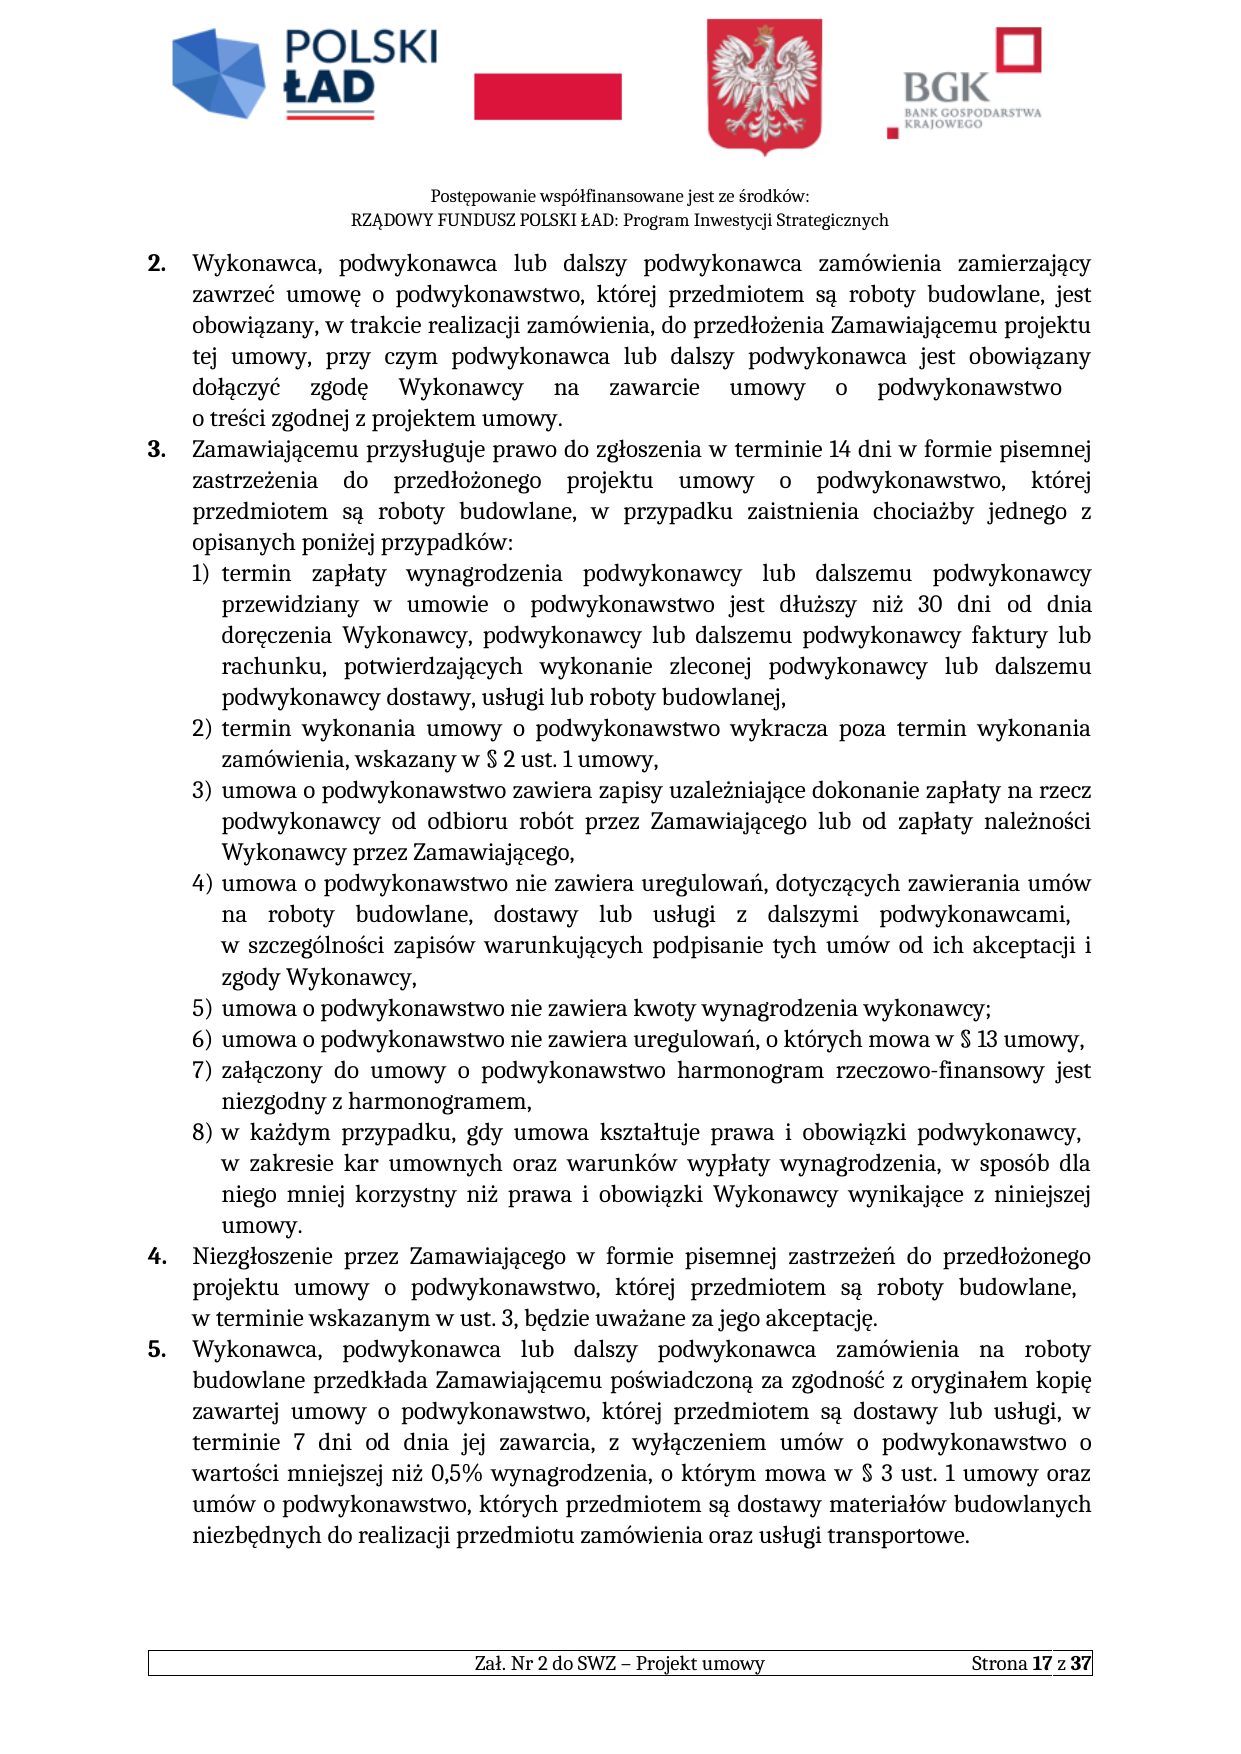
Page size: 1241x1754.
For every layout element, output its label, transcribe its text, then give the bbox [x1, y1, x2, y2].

list Zamawiającemu przysługuje prawo do zgłoszenia w terminie 14 dni w formie pisemnej zastrzeżenia do przedłożonego projektu umowy o podwykonawstwo, której przedmiotem są roboty budowlane, w przypadku zaistnienia chociażby jednego z opisanych poniżej przypadków: [148, 435, 1093, 557]
list załączony do umowy o podwykonawstwo harmonogram rzeczowo-finansowy jest niezgodny z harmonogramem, [192, 1056, 1093, 1115]
list umowa o podwykonawstwo nie zawiera uregulowań, o których mowa w § 13 umowy, [192, 1024, 1093, 1053]
list Wykonawca, podwykonawca lub dalszy podwykonawca zamówienia zamierzający zawrzeć umowę o podwykonawstwo, której przedmiotem są roboty budowlane, jest obowiązany, w trakcie realizacji zamówienia, do przedłożenia Zamawiającemu projektu tej umowy, przy czym podwykonawca lub dalszy podwykonawca jest obowiązany dołączyć zgodę Wykonawcy na zawarcie umowy o podwykonawstwo o treści zgodnej z projektem umowy. [148, 248, 1093, 432]
list umowa o podwykonawstwo nie zawiera kwoty wynagrodzenia wykonawcy; [192, 993, 1093, 1022]
list Niezgłoszenie przez Zamawiającego w formie pisemnej zastrzeżeń do przedłożonego projektu umowy o podwykonawstwo, której przedmiotem są roboty budowlane, w terminie wskazanym w ust. 3, będzie uważane za jego akceptację. [148, 1242, 1093, 1333]
picture [147, 11, 1093, 161]
list termin zapłaty wynagrodzenia podwykonawcy lub dalszemu podwykonawcy przewidziany w umowie o podwykonawstwo jest dłuższy niż 30 dni od dnia doręczenia Wykonawcy, podwykonawcy lub dalszemu podwykonawcy faktury lub rachunku, potwierdzających wykonanie zleconej podwykonawcy lub dalszemu podwykonawcy dostawy, usługi lub roboty budowlanej, [192, 559, 1093, 712]
list umowa o podwykonawstwo zawiera zapisy uzależniające dokonanie zapłaty na rzecz podwykonawcy od odbioru robót przez Zamawiającego lub od zapłaty należności Wykonawcy przez Zamawiającego, [192, 776, 1093, 867]
list umowa o podwykonawstwo nie zawiera uregulowań, dotyczących zawierania umów na roboty budowlane, dostawy lub usługi z dalszymi podwykonawcami, w szczególności zapisów warunkujących podpisanie tych umów od ich akceptacji i zgody Wykonawcy, [192, 869, 1093, 991]
list termin wykonania umowy o podwykonawstwo wykracza poza termin wykonania zamówienia, wskazany w § 2 ust. 1 umowy, [192, 714, 1093, 774]
list Wykonawca, podwykonawca lub dalszy podwykonawca zamówienia na roboty budowlane przedkłada Zamawiającemu poświadczoną za zgodność z oryginałem kopię zawartej umowy o podwykonawstwo, której przedmiotem są dostawy lub usługi, w terminie 7 dni od dnia jej zawarcia, z wyłączeniem umów o podwykonawstwo o wartości mniejszej niż 0,5% wynagrodzenia, o którym mowa w § 3 ust. 1 umowy oraz umów o podwykonawstwo, których przedmiotem są dostawy materiałów budowlanych niezbędnych do realizacji przedmiotu zamówienia oraz usługi transportowe. [148, 1335, 1093, 1550]
list w każdym przypadku, gdy umowa kształtuje prawa i obowiązki podwykonawcy, w zakresie kar umownych oraz warunków wypłaty wynagrodzenia, w sposób dla niego mniej korzystny niż prawa i obowiązki Wykonawcy wynikające z niniejszej umowy. [192, 1118, 1093, 1239]
